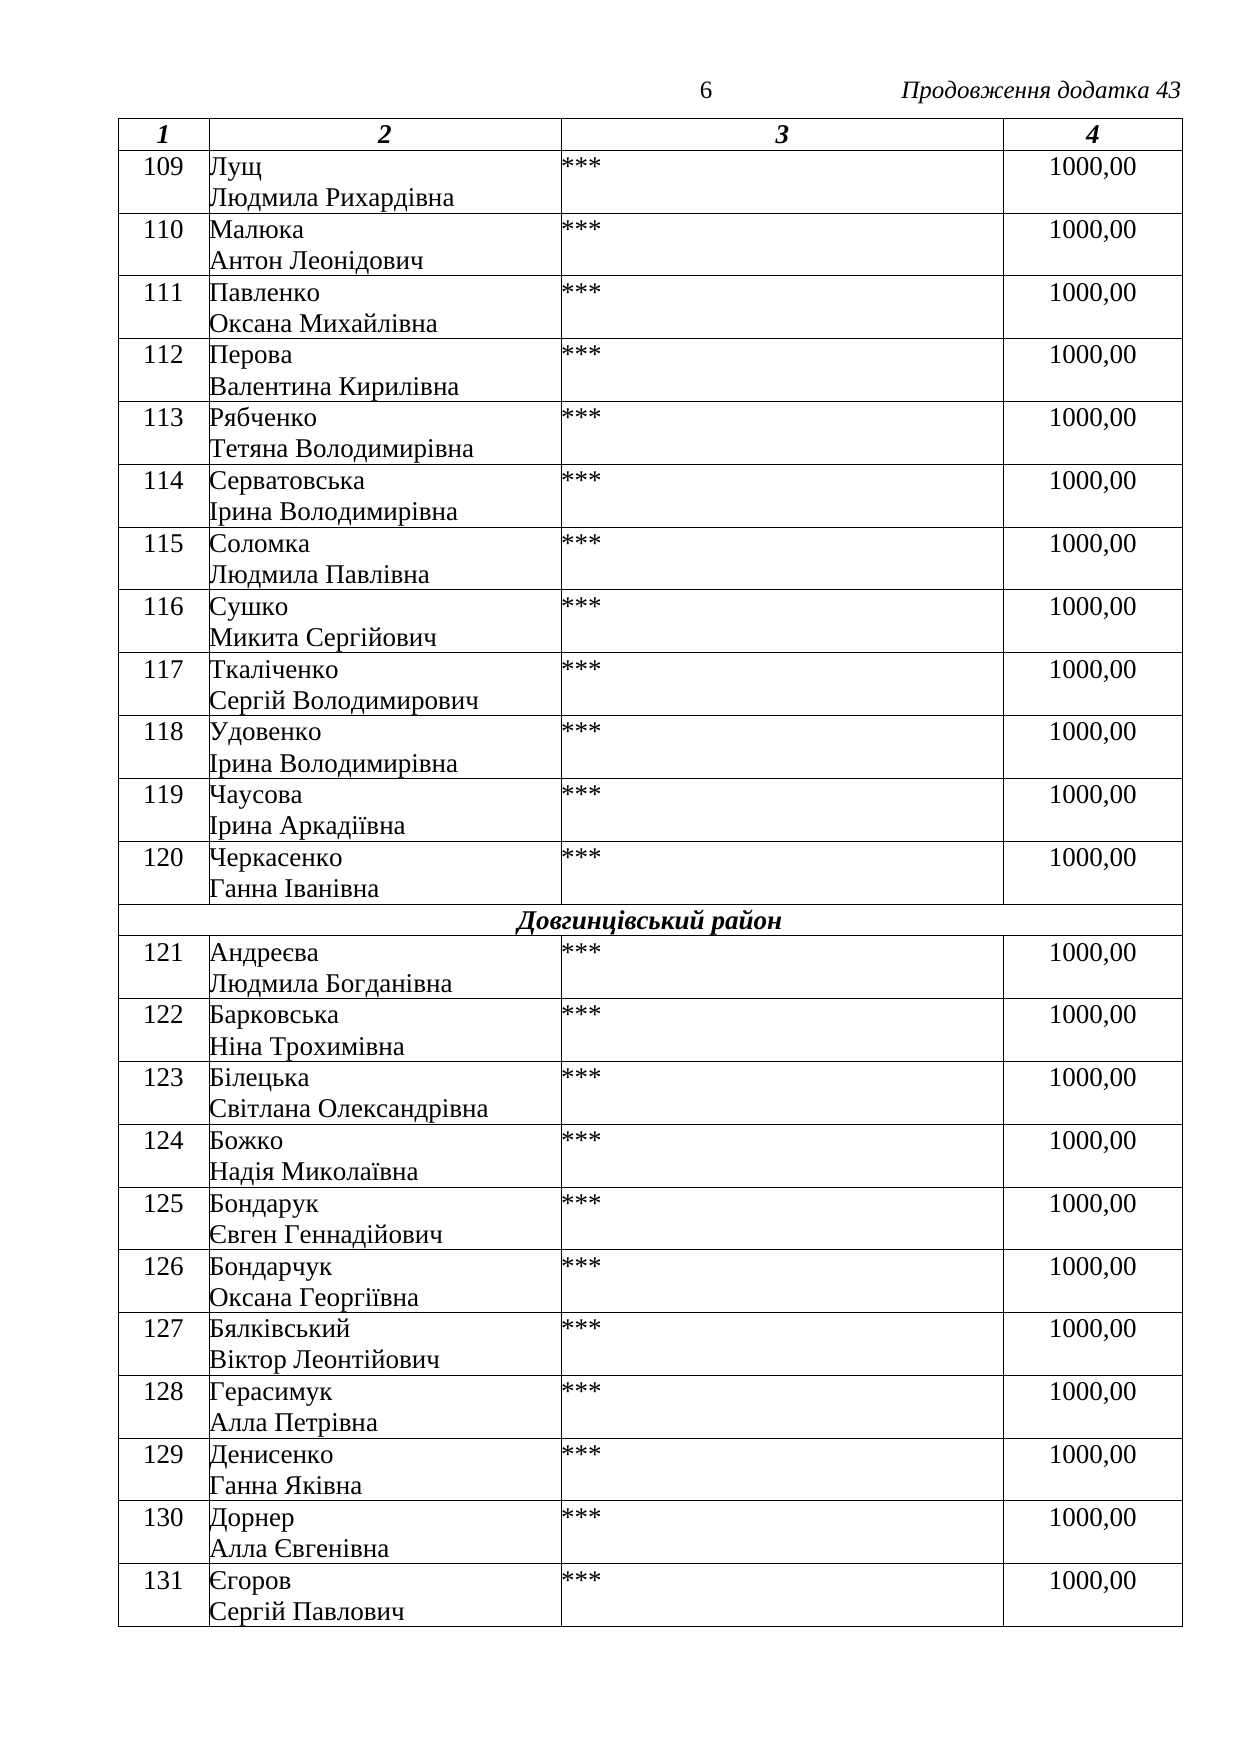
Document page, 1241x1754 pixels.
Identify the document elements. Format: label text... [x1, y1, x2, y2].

table_cell Ткаліченко Сергій Володимирович [210, 653, 561, 715]
table_cell Перова Валентина Кирилівна [210, 339, 561, 401]
table_cell 118 [119, 716, 209, 778]
table_header 2 [210, 119, 561, 150]
table_cell Черкасенко Ганна Іванівна [210, 842, 561, 903]
table_cell 1000,00 [1004, 465, 1182, 527]
table_cell 1000,00 [1004, 1125, 1182, 1186]
table_cell *** [562, 276, 1003, 338]
table_cell 1000,00 [1004, 1250, 1182, 1312]
table_cell Довгинцівський район [119, 905, 1182, 935]
table_cell *** [562, 1250, 1003, 1312]
table_cell Денисенко Ганна Яківна [210, 1439, 561, 1500]
table_cell *** [562, 653, 1003, 715]
table_cell 1000,00 [1004, 936, 1182, 998]
table_cell Лущ Людмила Рихардівна [210, 151, 561, 212]
table_cell Удовенко Ірина Володимирівна [210, 716, 561, 778]
table_cell 1000,00 [1004, 214, 1182, 275]
table_cell 1000,00 [1004, 590, 1182, 652]
table_cell *** [562, 999, 1003, 1061]
table_cell Андреєва Людмила Богданівна [210, 936, 561, 998]
table_cell Єгоров Сергій Павлович [210, 1564, 561, 1626]
table_cell *** [562, 339, 1003, 401]
table_cell 1000,00 [1004, 1439, 1182, 1500]
table_cell 109 [119, 151, 209, 212]
table_cell 113 [119, 402, 209, 464]
table_cell 126 [119, 1250, 209, 1312]
table_cell 1000,00 [1004, 716, 1182, 778]
table_cell 110 [119, 214, 209, 275]
table_cell Рябченко Тетяна Володимирівна [210, 402, 561, 464]
table_cell 124 [119, 1125, 209, 1186]
table_cell 114 [119, 465, 209, 527]
table_cell *** [562, 1376, 1003, 1438]
table_cell *** [562, 402, 1003, 464]
table_cell 122 [119, 999, 209, 1061]
table_cell 1000,00 [1004, 1376, 1182, 1438]
table_cell Герасимук Алла Петрівна [210, 1376, 561, 1438]
table_cell 125 [119, 1188, 209, 1249]
table_cell 1000,00 [1004, 653, 1182, 715]
table_cell 1000,00 [1004, 1501, 1182, 1563]
table_cell *** [562, 465, 1003, 527]
table_cell 1000,00 [1004, 1313, 1182, 1375]
table_cell Бялківський Віктор Леонтійович [210, 1313, 561, 1375]
table_cell Бондарчук Оксана Георгіївна [210, 1250, 561, 1312]
table_cell 127 [119, 1313, 209, 1375]
table_cell *** [562, 1439, 1003, 1500]
table_cell 1000,00 [1004, 276, 1182, 338]
table_cell 1000,00 [1004, 1564, 1182, 1626]
table_cell 1000,00 [1004, 402, 1182, 464]
table_cell Павленко Оксана Михайлівна [210, 276, 561, 338]
table_header 3 [562, 119, 1003, 150]
table_cell *** [562, 1188, 1003, 1249]
table_cell Божко Надія Миколаївна [210, 1125, 561, 1186]
table_cell 117 [119, 653, 209, 715]
table_cell 1000,00 [1004, 339, 1182, 401]
table_cell *** [562, 1564, 1003, 1626]
table_cell 130 [119, 1501, 209, 1563]
table_cell 115 [119, 528, 209, 589]
table_cell 112 [119, 339, 209, 401]
table_cell 1000,00 [1004, 151, 1182, 212]
table_cell 120 [119, 842, 209, 903]
table_cell Бондарук Євген Геннадійович [210, 1188, 561, 1249]
table_cell 129 [119, 1439, 209, 1500]
table_cell 128 [119, 1376, 209, 1438]
table_header 4 [1004, 119, 1182, 150]
table_cell 1000,00 [1004, 528, 1182, 589]
table_cell *** [562, 590, 1003, 652]
table_cell 1000,00 [1004, 779, 1182, 841]
table_cell *** [562, 1062, 1003, 1123]
table_cell *** [562, 1125, 1003, 1186]
table_cell *** [562, 779, 1003, 841]
table_cell Соломка Людмила Павлівна [210, 528, 561, 589]
table_cell 116 [119, 590, 209, 652]
table_cell Малюка Антон Леонідович [210, 214, 561, 275]
table_cell Сушко Микита Сергійович [210, 590, 561, 652]
table_cell *** [562, 214, 1003, 275]
table_cell 123 [119, 1062, 209, 1123]
table_cell *** [562, 151, 1003, 212]
table_cell Білецька Світлана Олександрівна [210, 1062, 561, 1123]
table_cell 119 [119, 779, 209, 841]
table_cell *** [562, 528, 1003, 589]
table_cell 1000,00 [1004, 1062, 1182, 1123]
table_cell *** [562, 716, 1003, 778]
table_cell *** [562, 1313, 1003, 1375]
table_cell *** [562, 1501, 1003, 1563]
table_cell Барковська Ніна Трохимівна [210, 999, 561, 1061]
table_header 1 [119, 119, 209, 150]
table_cell Дорнер Алла Євгенівна [210, 1501, 561, 1563]
table_cell Серватовська Ірина Володимирівна [210, 465, 561, 527]
table_cell *** [562, 842, 1003, 903]
table_cell 1000,00 [1004, 999, 1182, 1061]
table_cell 1000,00 [1004, 1188, 1182, 1249]
table_cell 111 [119, 276, 209, 338]
table_cell *** [562, 936, 1003, 998]
table_cell 121 [119, 936, 209, 998]
table_cell Чаусова Ірина Аркадіївна [210, 779, 561, 841]
table_cell 131 [119, 1564, 209, 1626]
table_cell 1000,00 [1004, 842, 1182, 903]
